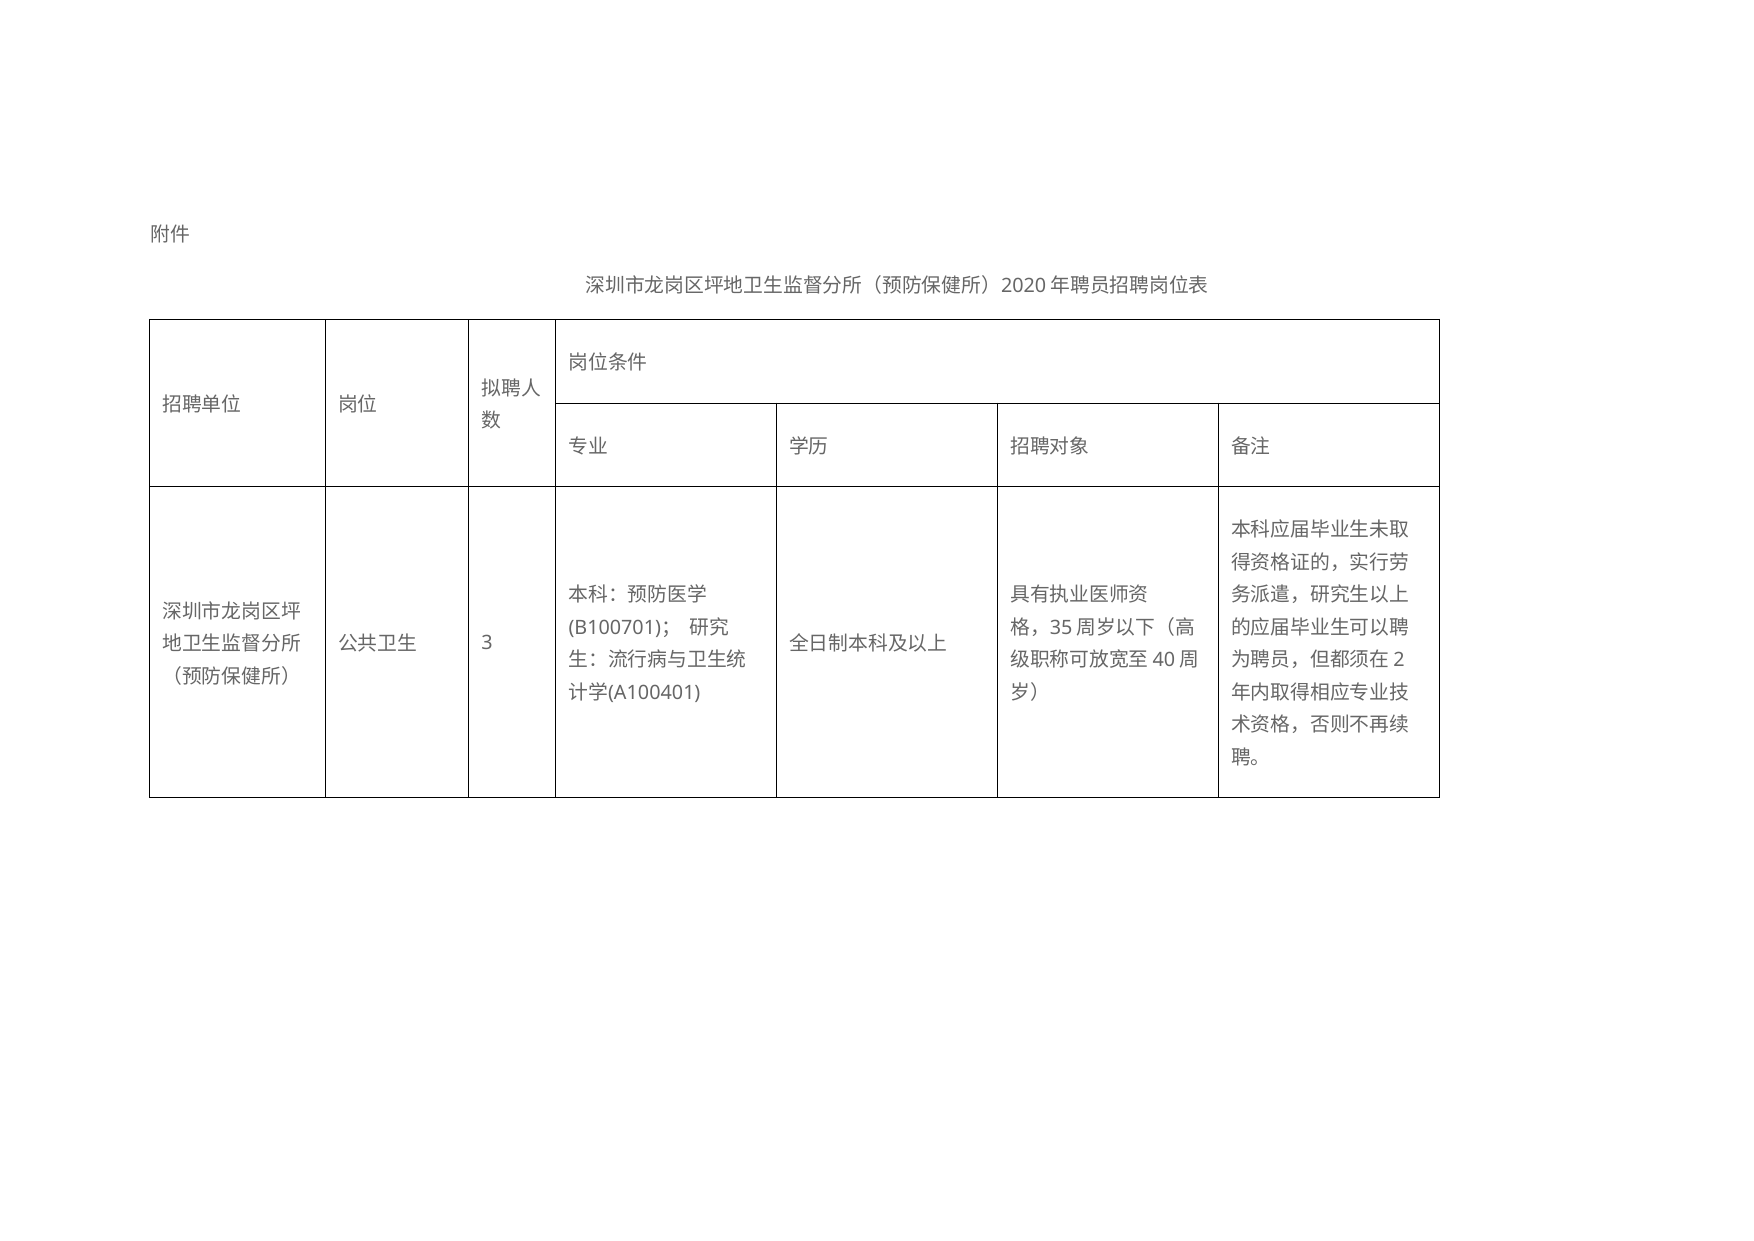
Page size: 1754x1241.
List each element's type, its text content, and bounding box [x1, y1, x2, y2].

table_cell 学历 [777, 404, 997, 486]
table_cell 本科应届毕业生未取得资格证的，实行劳务派遣，研究生以上的应届毕业生可以聘为聘员，但都须在2年内取得相应专业技术资格，否则不再续聘。 [1219, 487, 1439, 797]
table_cell 本科：预防医学(B100701)； 研究生：流行病与卫生统计学(A100401) [556, 487, 776, 797]
table_header 拟聘人数 [469, 320, 555, 486]
table_cell 深圳市龙岗区坪地卫生监督分所（预防保健所） [150, 487, 325, 797]
table_cell 专业 [556, 404, 776, 486]
table_cell 3 [469, 487, 555, 797]
table_cell 全日制本科及以上 [777, 487, 997, 797]
table_cell 具有执业医师资格，35周岁以下（高级职称可放宽至40周岁） [998, 487, 1218, 797]
table_cell 备注 [1219, 404, 1439, 486]
table_header 招聘单位 [150, 320, 325, 486]
table_header 岗位条件 [556, 320, 1439, 402]
table_cell 公共卫生 [326, 487, 468, 797]
text 附件 [150, 216, 1604, 249]
table_cell 招聘对象 [998, 404, 1218, 486]
text 深圳市龙岗区坪地卫生监督分所（预防保健所）2020年聘员招聘岗位表 [150, 268, 1604, 300]
table_header 岗位 [326, 320, 468, 486]
